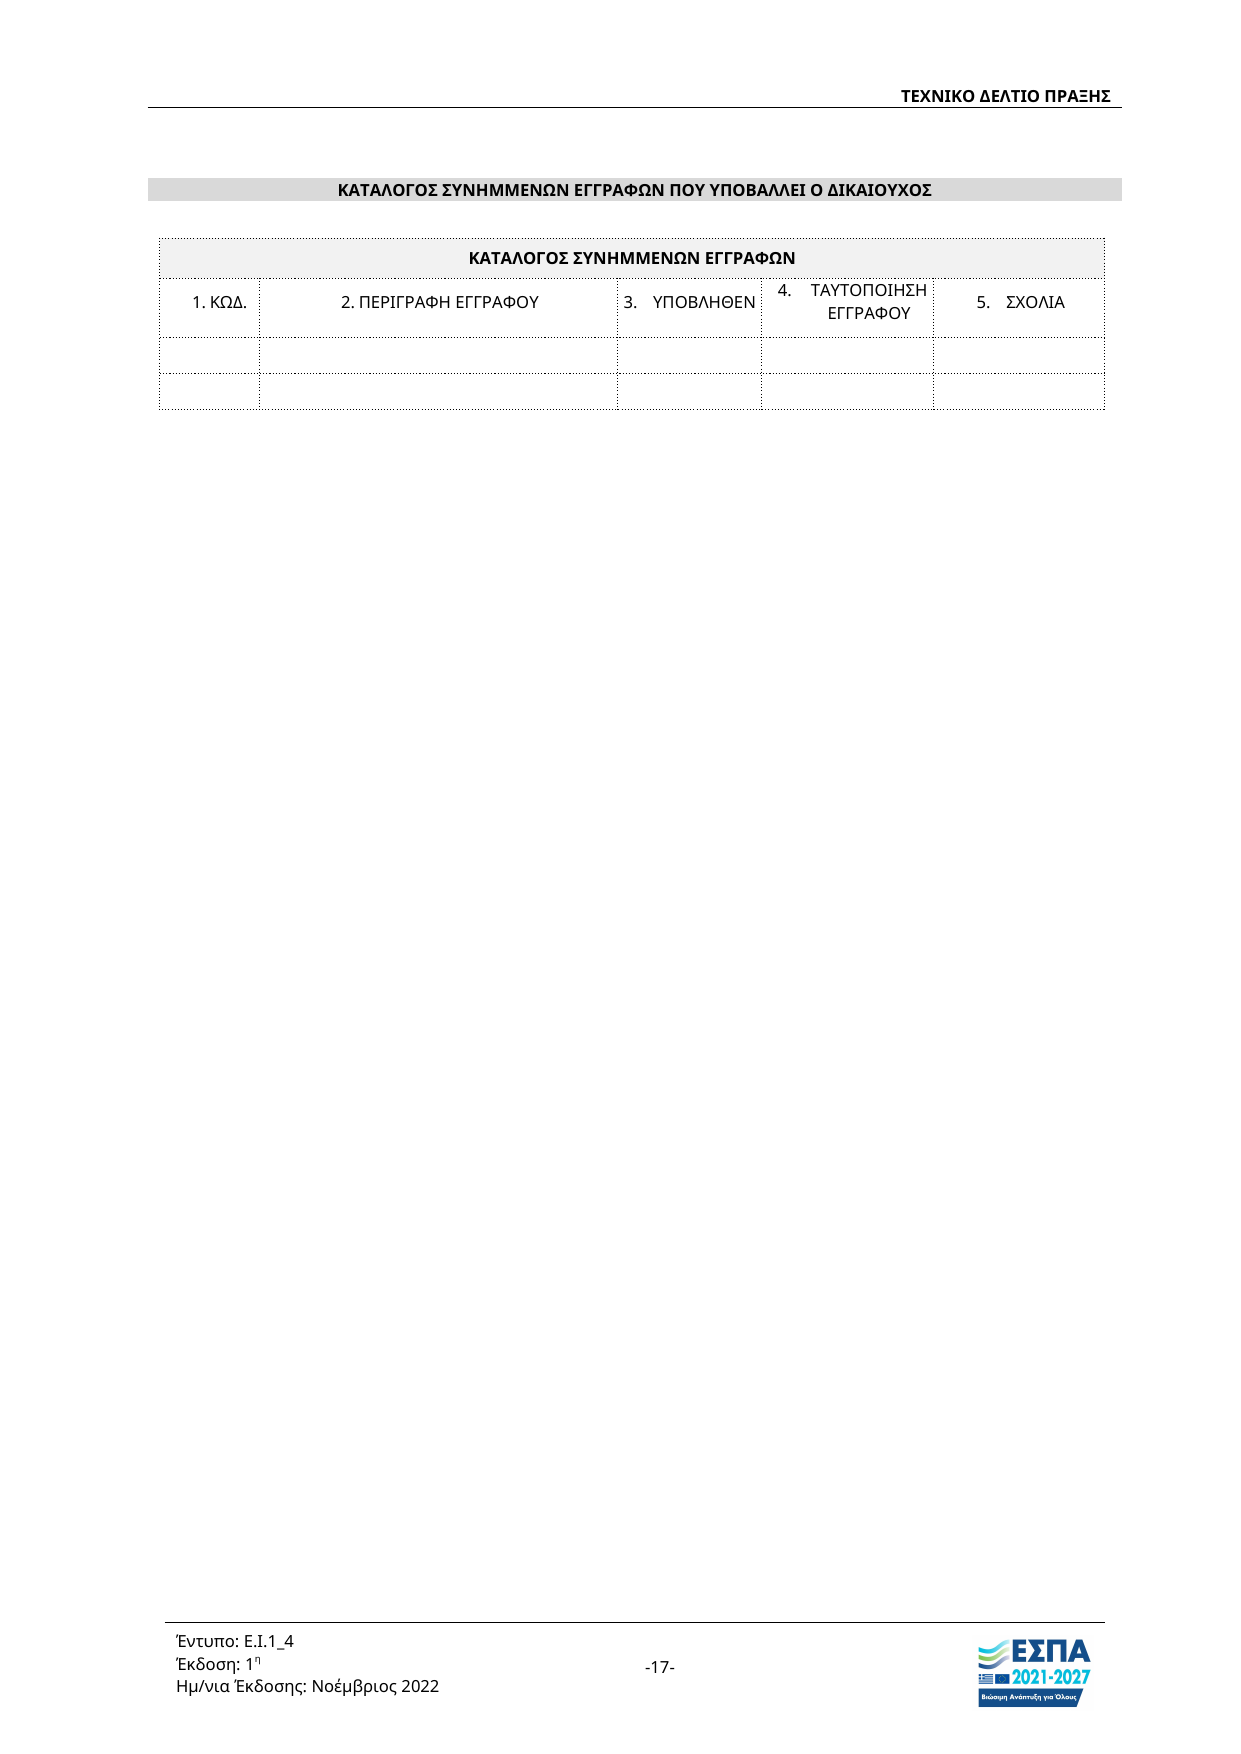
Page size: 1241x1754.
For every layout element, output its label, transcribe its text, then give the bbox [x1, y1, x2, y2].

table_cell [618, 337, 761, 373]
table_cell ΠΕΡΙΓΡΑΦΗ ΕΓΓΡΑΦΟΥ [260, 278, 618, 337]
table_cell [260, 337, 618, 373]
table_cell [160, 337, 260, 373]
table_cell [933, 373, 1105, 409]
table_cell [618, 373, 761, 409]
table_cell ΥΠΟΒΛΗΘΕΝ [618, 278, 761, 337]
table_cell [761, 337, 933, 373]
table_cell [260, 373, 618, 409]
table_cell [160, 373, 260, 409]
table_cell ΚΩΔ. [160, 278, 260, 337]
table_cell [933, 337, 1105, 373]
subtitle ΚΑΤΑΛΟΓΟΣ ΣΥΝΗΜμΕΝΩΝ ΕΓΓΡΑΦΩΝ ΠΟΥ ΥΠΟΒΑΛΛΕΙ Ο ΔΙΚΑΙΟΥΧΟΣ [148, 178, 1122, 201]
table_header ΚΑΤΑΛΟΓΟΣ ΣΥΝΗΜΜΕΝΩΝ ΕΓΓΡΑΦΩΝ [160, 238, 1105, 278]
table_cell ΣΧΟΛΙΑ [933, 278, 1105, 337]
picture [972, 1635, 1095, 1711]
table_cell [761, 373, 933, 409]
table_cell ΤΑΥΤΟΠΟΙΗΣΗ ΕΓΓΡΑΦΟΥ [761, 278, 933, 337]
